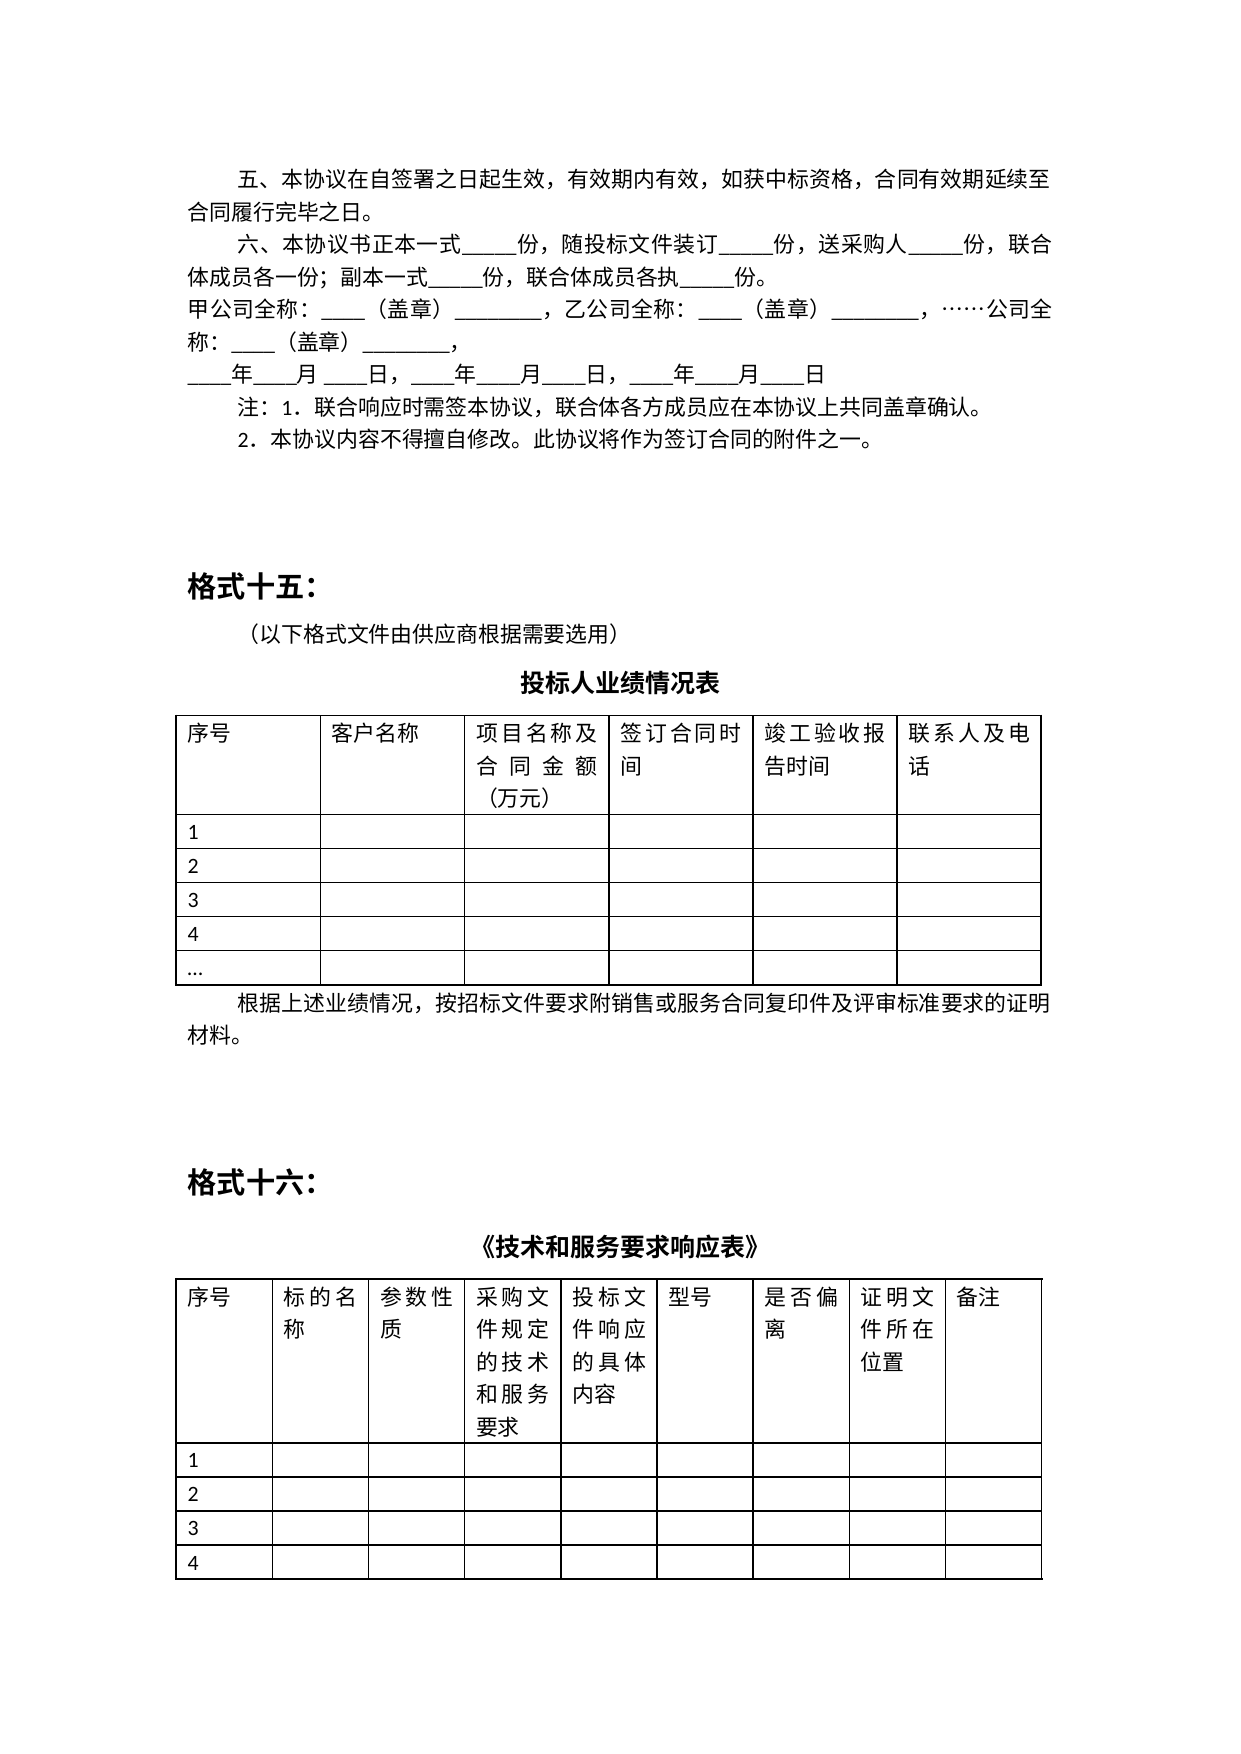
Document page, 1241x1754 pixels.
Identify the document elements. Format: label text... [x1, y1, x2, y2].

table_cell [321, 951, 464, 984]
table_cell [754, 883, 896, 916]
text （以下格式文件由供应商根据需要选用） [187, 617, 1053, 649]
table_header 签订合同时间 [610, 716, 752, 813]
text 五、本协议在自签署之日起生效，有效期内有效，如获中标资格，合同有效期延续至合同履行完毕之日。 [187, 162, 1053, 227]
table_cell [946, 1478, 1041, 1510]
table_header 备注 [946, 1280, 1041, 1442]
table_cell [610, 815, 752, 848]
table_cell [273, 1512, 368, 1544]
text 《技术和服务要求响应表》 [187, 1213, 1053, 1278]
table_cell [658, 1444, 752, 1476]
text 格式十六： [187, 1148, 1053, 1213]
table_cell [465, 883, 608, 916]
table_header 是否偏离 [754, 1280, 849, 1442]
table_header 型号 [658, 1280, 752, 1442]
table_cell [898, 951, 1040, 984]
table_cell [369, 1444, 464, 1476]
table_cell [562, 1512, 656, 1544]
table_header 标的名称 [273, 1280, 368, 1442]
table_header 证明文件所在位置 [850, 1280, 945, 1442]
table_cell [465, 1512, 560, 1544]
text 甲公司全称：____（盖章）________，乙公司全称：____（盖章）________，……公司全称：____（盖章）________， [187, 292, 1053, 357]
table_cell [754, 1478, 849, 1510]
table_cell 4 [177, 1546, 272, 1578]
table_cell 2 [177, 1478, 272, 1510]
table_cell [321, 917, 464, 950]
table_cell [369, 1512, 464, 1544]
table_header 投标文件响应的具体内容 [562, 1280, 656, 1442]
table_cell [754, 951, 896, 984]
table_cell [754, 849, 896, 882]
text ____年____月 ____日，____年____月____日，____年____月____日 [187, 357, 1053, 389]
table_cell … [177, 951, 320, 984]
table_cell [754, 815, 896, 848]
table_cell 3 [177, 1512, 272, 1544]
table_cell 2 [177, 849, 320, 882]
text 根据上述业绩情况，按招标文件要求附销售或服务合同复印件及评审标准要求的证明材料。 [187, 985, 1053, 1050]
table_cell [562, 1444, 656, 1476]
table_cell [465, 1478, 560, 1510]
table_cell [898, 815, 1040, 848]
table_cell [273, 1478, 368, 1510]
table_header 客户名称 [321, 716, 464, 813]
table_cell [562, 1478, 656, 1510]
table_cell [610, 849, 752, 882]
table_cell [946, 1546, 1041, 1578]
table_cell [321, 849, 464, 882]
table_cell [610, 917, 752, 950]
table_cell [273, 1444, 368, 1476]
table_cell 3 [177, 883, 320, 916]
table_cell [850, 1512, 945, 1544]
table_header 竣工验收报告时间 [754, 716, 896, 813]
text 格式十五： [187, 552, 1053, 617]
table_cell [946, 1512, 1041, 1544]
table_cell [465, 1546, 560, 1578]
text 投标人业绩情况表 [187, 649, 1053, 714]
table_cell [658, 1478, 752, 1510]
table_cell [610, 883, 752, 916]
table_cell [946, 1444, 1041, 1476]
text 六、本协议书正本一式_____份，随投标文件装订_____份，送采购人_____份，联合体成员各一份；副本一式_____份，联合体成员各执_____份。 [187, 227, 1053, 292]
table_cell [754, 917, 896, 950]
table_cell [273, 1546, 368, 1578]
table_cell [562, 1546, 656, 1578]
table_cell 1 [177, 815, 320, 848]
table_cell [898, 883, 1040, 916]
table_cell [658, 1512, 752, 1544]
table_cell [754, 1546, 849, 1578]
table_cell 4 [177, 917, 320, 950]
table_cell [610, 951, 752, 984]
table_header 序号 [177, 1280, 272, 1442]
table_cell [465, 951, 608, 984]
table_cell [465, 917, 608, 950]
table_header 项目名称及合同金额（万元） [465, 716, 608, 813]
table_cell [321, 815, 464, 848]
table_cell [658, 1546, 752, 1578]
table_cell [754, 1512, 849, 1544]
table_cell [465, 815, 608, 848]
text 2．本协议内容不得擅自修改。此协议将作为签订合同的附件之一。 [187, 422, 1053, 454]
table_header 采购文件规定的技术和服务要求 [465, 1280, 560, 1442]
table_cell [369, 1478, 464, 1510]
table_header 参数性质 [369, 1280, 464, 1442]
table_cell [898, 849, 1040, 882]
table_cell [465, 849, 608, 882]
table_header 联系人及电话 [898, 716, 1040, 813]
table_cell [898, 917, 1040, 950]
table_cell [369, 1546, 464, 1578]
table_cell [850, 1444, 945, 1476]
text 注：1．联合响应时需签本协议，联合体各方成员应在本协议上共同盖章确认。 [187, 389, 1053, 422]
table_header 序号 [177, 716, 320, 813]
table_cell [754, 1444, 849, 1476]
table_cell 1 [177, 1444, 272, 1476]
table_cell [850, 1546, 945, 1578]
table_cell [465, 1444, 560, 1476]
table_cell [321, 883, 464, 916]
table_cell [850, 1478, 945, 1510]
